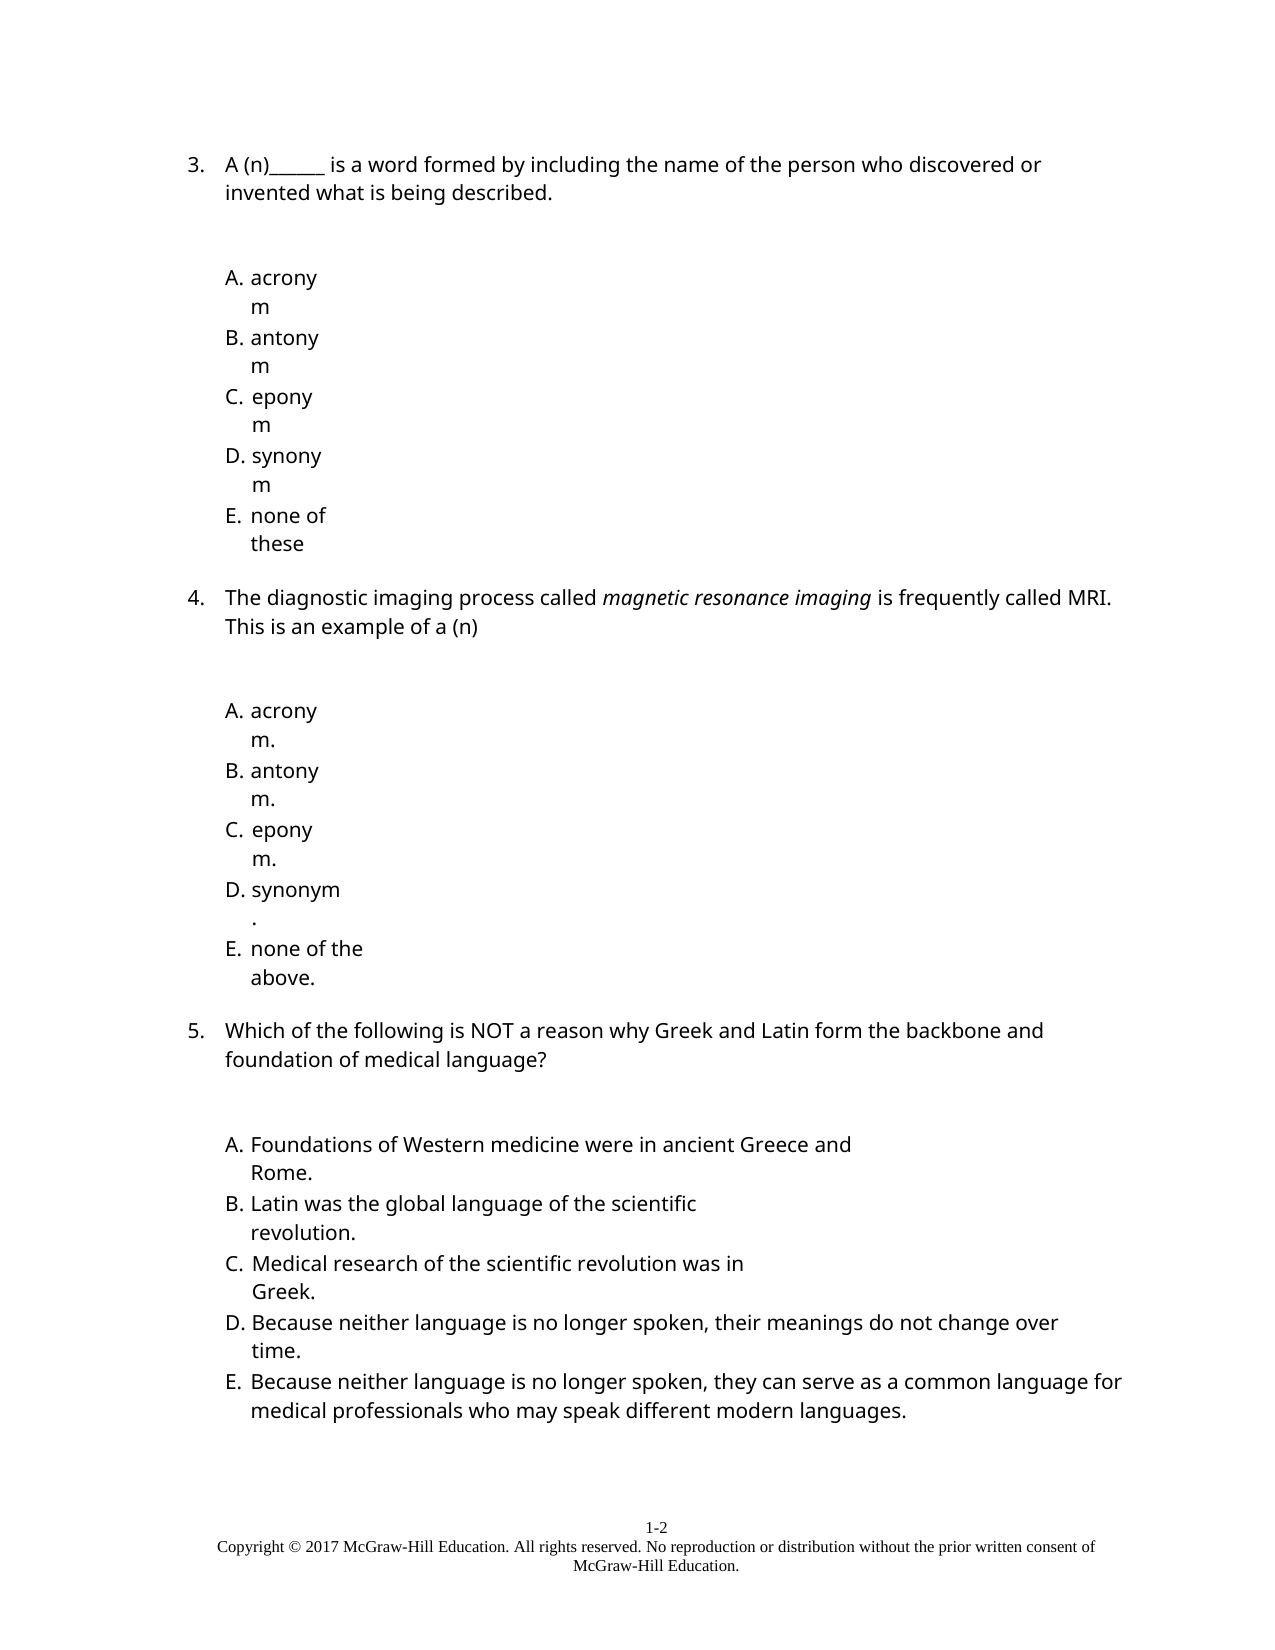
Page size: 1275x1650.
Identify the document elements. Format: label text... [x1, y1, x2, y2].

table_header 5. [188, 1017, 225, 1424]
table_header 3. [188, 150, 225, 558]
table_header A (n)______ is a word formed by including the name of the person who discovered or invented what is being described. [225, 150, 1125, 558]
table_header Which of the following is NOT a reason why Greek and Latin form the backbone and foundation of medical language? [225, 1017, 1125, 1424]
table_header The diagnostic imaging process called magnetic resonance imaging is frequently called MRI. This is an example of a (n) [225, 583, 1125, 991]
table_header 4. [188, 583, 225, 991]
